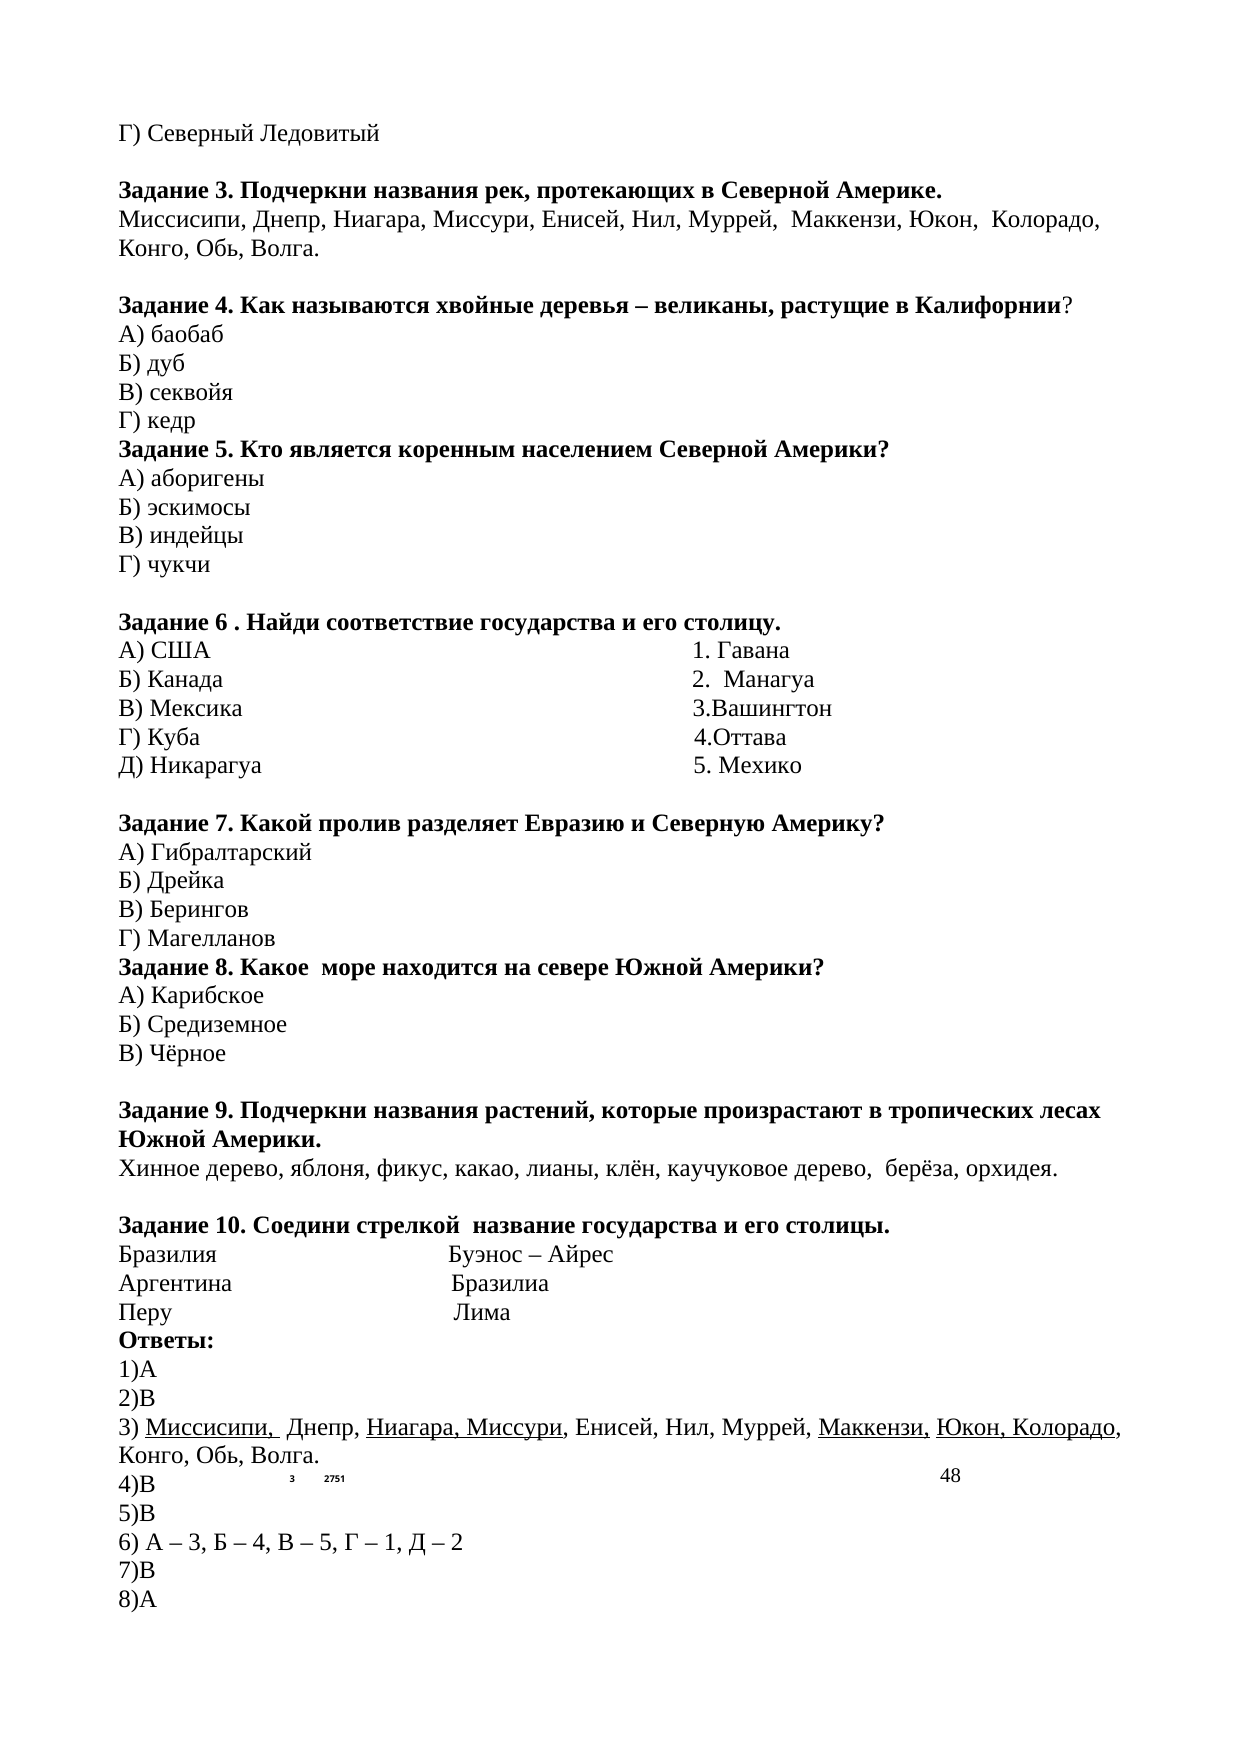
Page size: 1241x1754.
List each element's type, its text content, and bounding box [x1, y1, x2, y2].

text 3) Миссисипи, Днепр, Ниагара, Миссури, Енисей, Нил, Муррей, Маккензи, Юкон, Колорадо, Конго, Обь, Волга. [118, 1412, 1122, 1469]
text В) секвойя [118, 377, 1122, 406]
text 2)В [118, 1383, 1122, 1412]
text 5)В [118, 1498, 1122, 1527]
text Г) кедр [118, 406, 1122, 434]
text 8)А [118, 1584, 1122, 1613]
text Задание 10. Соедини стрелкой название государства и его столицы. [118, 1211, 1122, 1239]
text Аргентина Бразилиа [118, 1268, 1122, 1297]
text Миссисипи, Днепр, Ниагара, Миссури, Енисей, Нил, Муррей, Маккензи, Юкон, Колорадо, Конго, Обь, Волга. [118, 204, 1122, 262]
text Д) Никарагуа 5. Мехико [118, 751, 1122, 779]
text Ответы: [118, 1326, 1122, 1354]
text В) Берингов [118, 894, 1122, 923]
text Б) Средиземное [118, 1009, 1122, 1038]
text А) США 1. Гавана [118, 636, 1122, 664]
text Перу Лима [118, 1297, 1122, 1326]
text А) баобаб [118, 319, 1122, 348]
text Хинное дерево, яблоня, фикус, какао, лианы, клён, каучуковое дерево, берёза, орхидея. [118, 1153, 1122, 1182]
text В) индейцы [118, 521, 1122, 549]
text Б) Дрейка [118, 866, 1122, 894]
text В) Чёрное [118, 1038, 1122, 1067]
text Задание 4. Как называются хвойные деревья – великаны, растущие в Калифорнии? [118, 291, 1122, 319]
text Задание 3. Подчеркни названия рек, протекающих в Северной Америке. [118, 176, 1122, 204]
text Задание 6 . Найди соответствие государства и его столицу. [118, 607, 1122, 636]
text 4)В [118, 1469, 1122, 1498]
text Б) дуб [118, 348, 1122, 377]
text Г) чукчи [118, 549, 1122, 578]
text Б) эскимосы [118, 492, 1122, 521]
text Г) Северный Ледовитый [118, 118, 1122, 147]
text А) Гибралтарский [118, 837, 1122, 866]
text Задание 9. Подчеркни названия растений, которые произрастают в тропических лесах Южной Америки. [118, 1096, 1122, 1153]
text Б) Канада 2. Манагуа [118, 664, 1122, 693]
text Задание 7. Какой пролив разделяет Евразию и Северную Америку? [118, 808, 1122, 837]
text А) Карибское [118, 981, 1122, 1009]
text В) Мексика 3.Вашингтон [118, 693, 1122, 722]
text Г) Магелланов [118, 923, 1122, 952]
text Бразилия Буэнос – Айрес [118, 1239, 1122, 1268]
text Задание 8. Какое море находится на севере Южной Америки? [118, 952, 1122, 981]
text 6) А – 3, Б – 4, В – – 1, Д – 2 [118, 1527, 1122, 1556]
text А) аборигены [118, 463, 1122, 492]
text Г) Куба 4.Оттава [118, 722, 1122, 751]
text Задание 5. Кто является коренным населением Северной Америки? [118, 434, 1122, 463]
text 7)В [118, 1556, 1122, 1584]
text 1)А [118, 1354, 1122, 1383]
